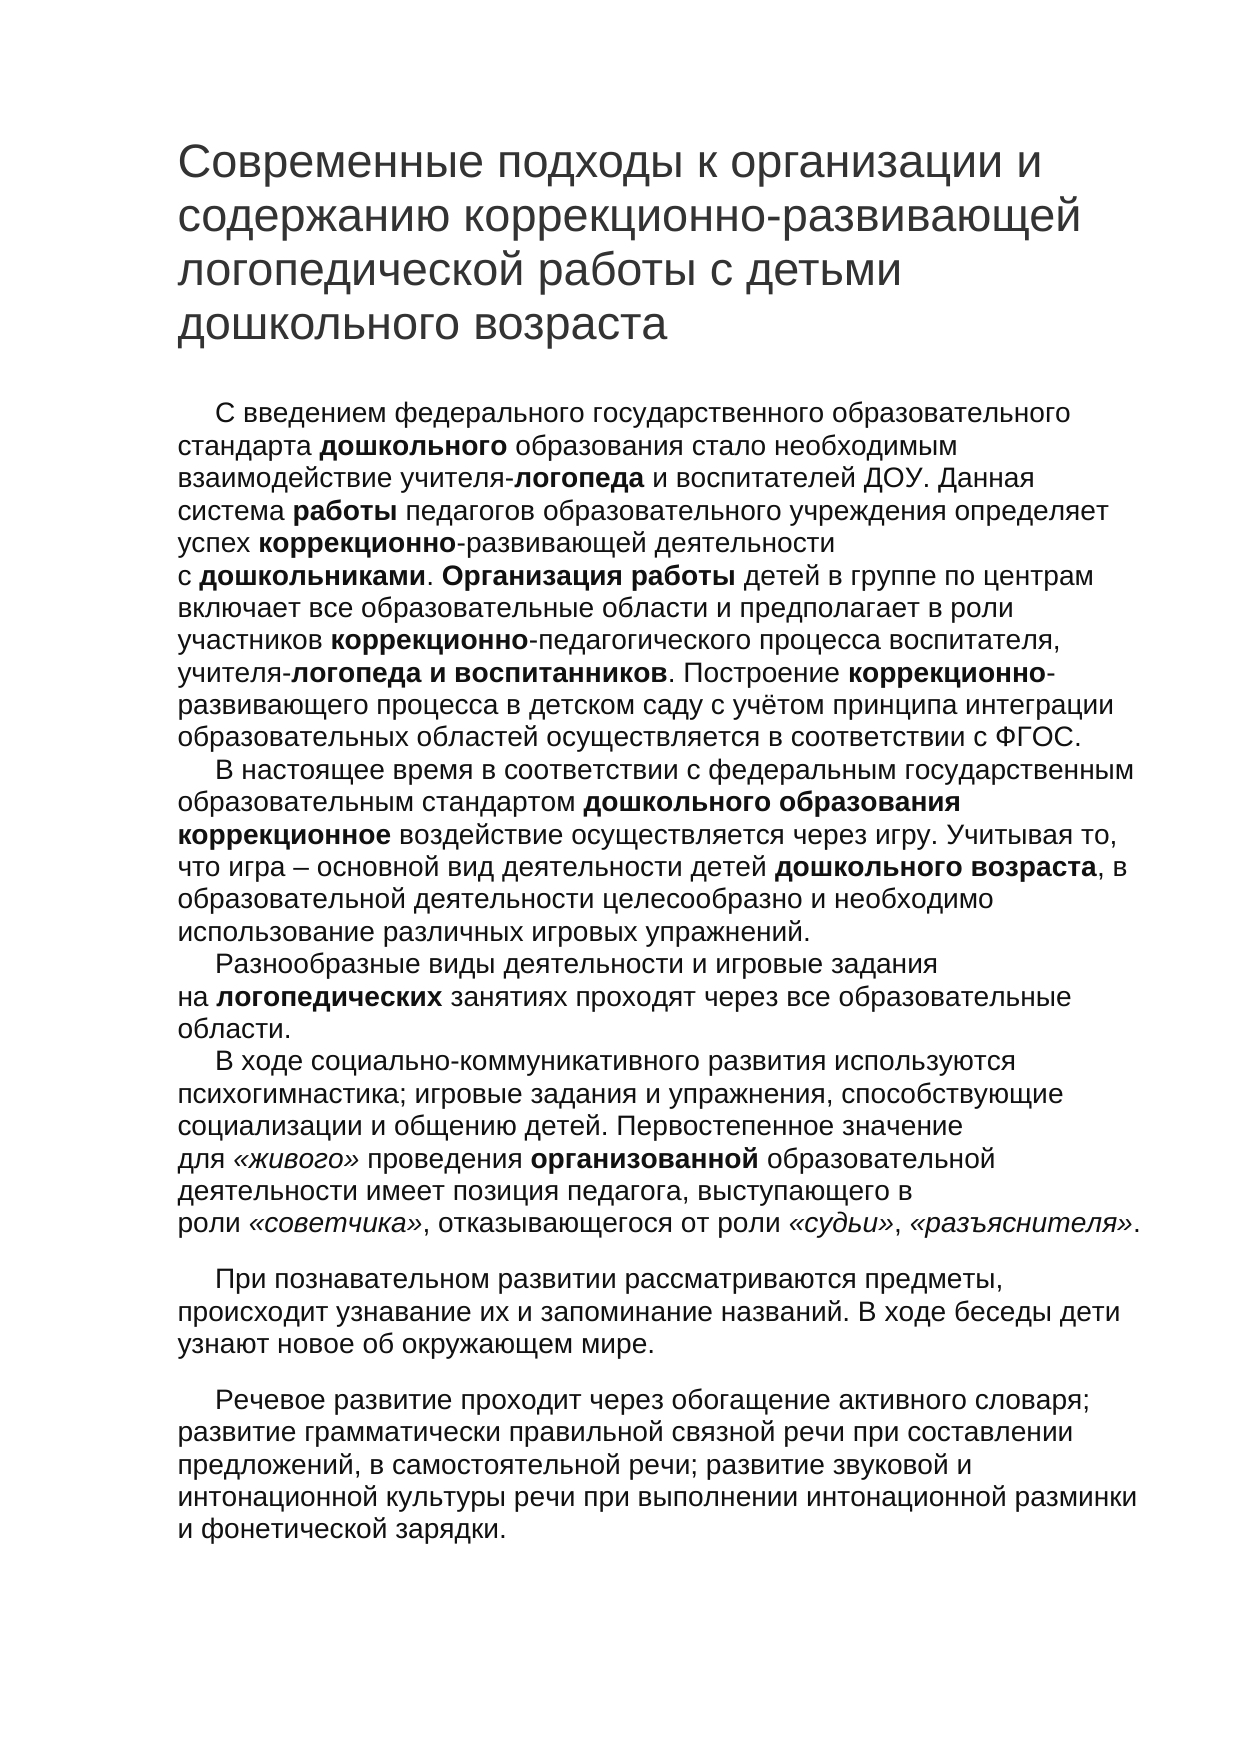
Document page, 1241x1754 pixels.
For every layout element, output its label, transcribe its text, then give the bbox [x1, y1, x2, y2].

text При познавательном развитии рассматриваются предметы, происходит узнавание их и запоминание названий. В ходе беседы дети узнают новое об окружающем мире. [177, 1262, 1152, 1359]
text В настоящее время в соответствии с федеральным государственным образовательным стандартом дошкольного образования коррекционное воздействие осуществляется через игру. Учитывая то, что игра – основной вид деятельности детей дошкольного возраста, в образовательной деятельности целесообразно и необходимо использование различных игровых упражнений. [177, 753, 1152, 947]
text В ходе социально-коммуникативного развития используются психогимнастика; игровые задания и упражнения, способствующие социализации и общению детей. Первостепенное значение для «живого» проведения организованной образовательной деятельности имеет позиция педагога, выступающего в роли «советчика», отказывающегося от роли «судьи», «разъяснителя». [177, 1044, 1152, 1239]
text Разнообразные виды деятельности и игровые задания на логопедических занятиях проходят через все образовательные области. [177, 947, 1152, 1044]
text Речевое развитие проходит через обогащение активного словаря; развитие грамматически правильной связной речи при составлении предложений, в самостоятельной речи; развитие звуковой и интонационной культуры речи при выполнении интонационной разминки и фонетической зарядки. [177, 1383, 1152, 1545]
text Современные подходы к организации и содержанию коррекционно-развивающей логопедической работы с детьми дошкольного возраста [177, 134, 1152, 349]
text С введением федерального государственного образовательного стандарта дошкольного образования стало необходимым взаимодействие учителя-логопеда и воспитателей ДОУ. Данная система работы педагогов образовательного учреждения определяет успех коррекционно-развивающей деятельности с дошкольниками. Организация работы детей в группе по центрам включает все образовательные области и предполагает в роли участников коррекционно-педагогического процесса воспитателя, учителя-логопеда и воспитанников. Построение коррекционно-развивающего процесса в детском саду с учётом принципа интеграции образовательных областей осуществляется в соответствии с ФГОС. [177, 396, 1152, 753]
